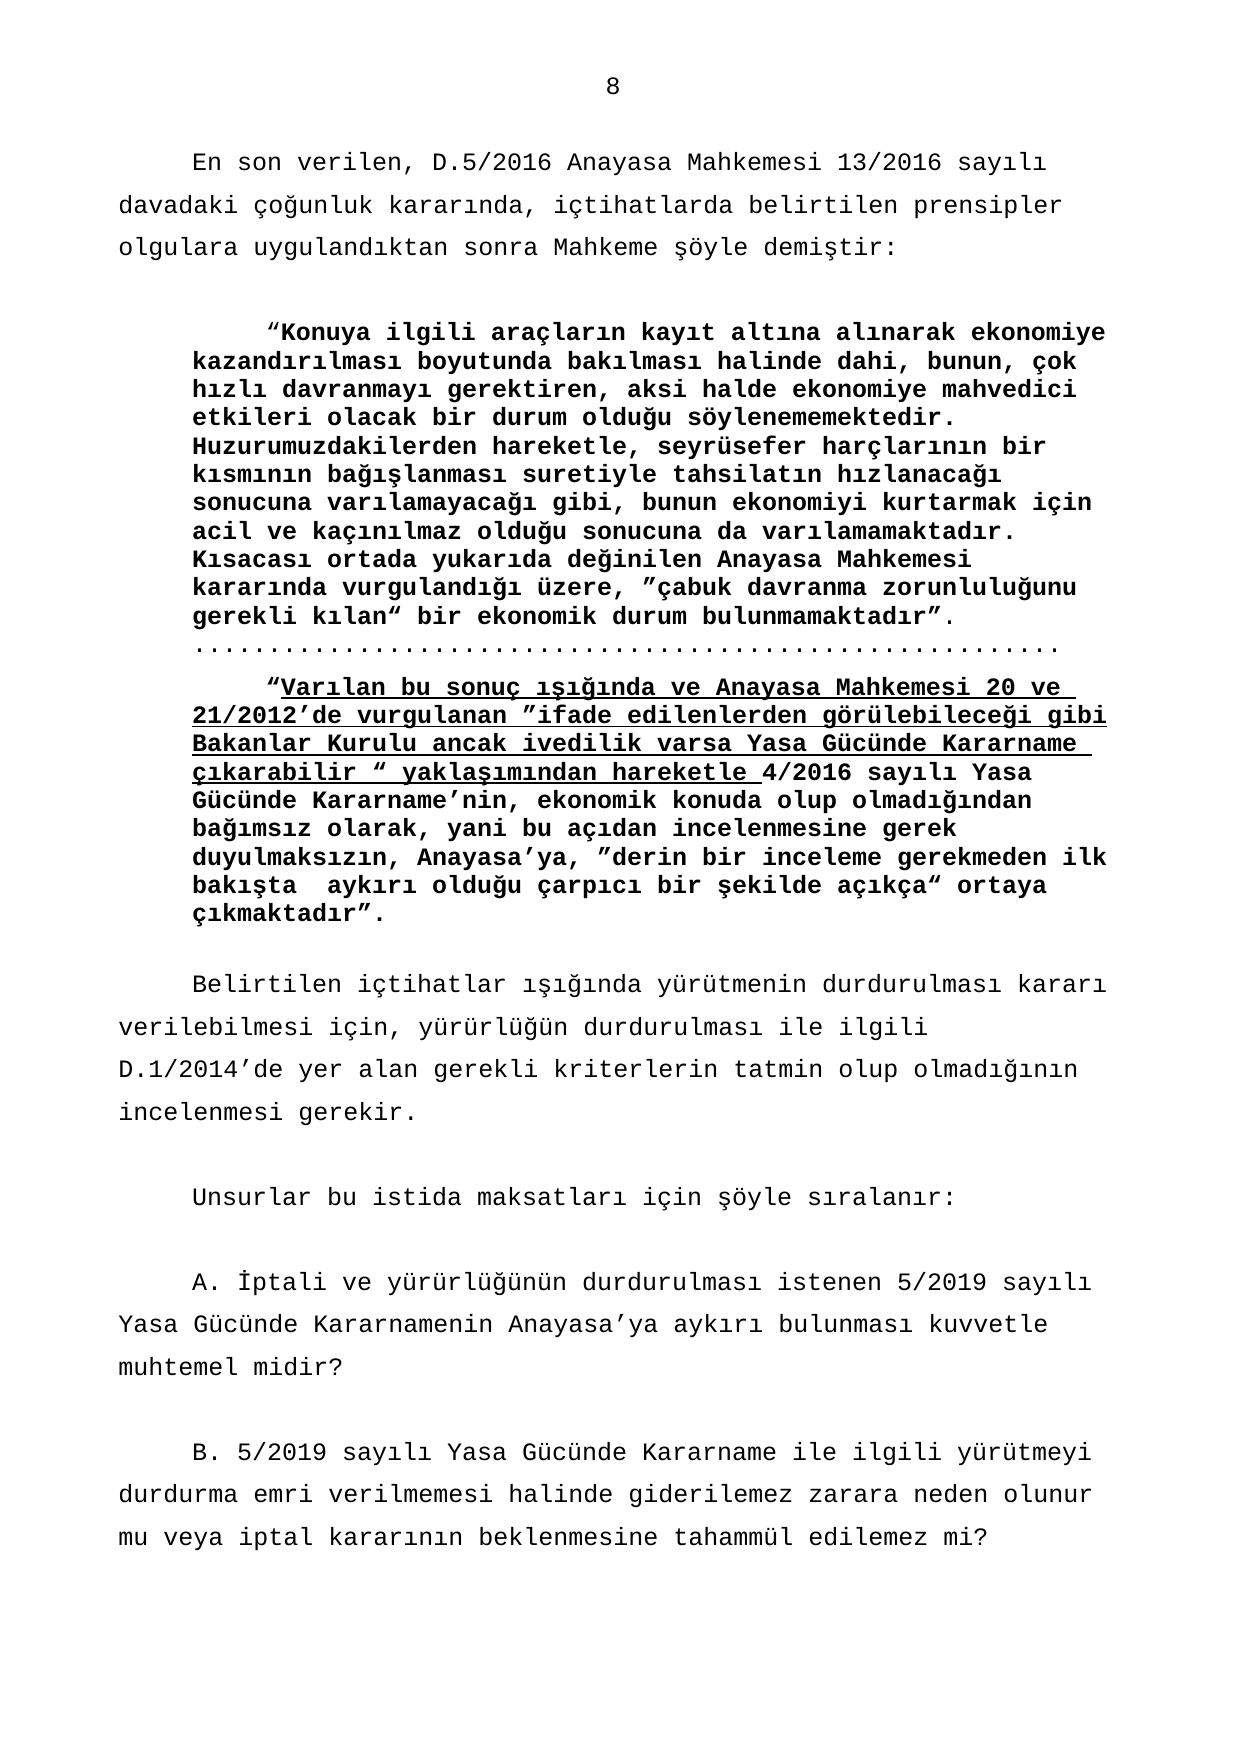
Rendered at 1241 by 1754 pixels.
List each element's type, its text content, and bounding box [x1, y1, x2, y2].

text B. 5/2019 sayılı Yasa Gücünde Kararname ile ilgili yürütmeyi durdurma emri verilmemesi halinde giderilemez zarara neden olunur mu veya iptal kararının beklenmesine tahammül edilemez mi? [118, 1439, 1107, 1552]
text .......................................................... [118, 632, 1107, 660]
text “Varılan bu sonuç ışığında ve Anayasa Mahkemesi 20 ve 21/2012’de vurgulanan ”ifade edilenlerden görülebileceği gibi Bakanlar Kurulu ancak ivedilik varsa Yasa Gücünde Kararname çıkarabilir “ yaklaşımından hareketle 4/2016 sayılı Yasa Gücünde Kararname’nin, ekonomik konuda olup olmadığından bağımsız olarak, yani bu açıdan incelenmesine gerek duyulmaksızın, Anayasa’ya, ”derin bir inceleme gerekmeden ilk bakışta aykırı olduğu çarpıcı bir şekilde açıkça“ ortaya çıkmaktadır”. [192, 727, 1107, 929]
text “Varılan bu sonuç ışığında ve Anayasa Mahkemesi 20 ve 21/2012’de vurgulanan ”ifade edilenlerden görülebileceği gibi Bakanlar Kurulu ancak ivedilik varsa Yasa Gücünde Kararname çıkarabilir “ yaklaşımından hareketle 4/2016 sayılı Yasa Gücünde Kararname’nin, ekonomik konuda olup olmadığından bağımsız olarak, yani bu açıdan incelenmesine gerek duyulmaksızın, Anayasa’ya, ”derin bir inceleme gerekmeden ilk bakışta aykırı olduğu çarpıcı bir şekilde açıkça“ ortaya çıkmaktadır”. [192, 674, 1107, 726]
text “Konuya ilgili araçların kayıt altına alınarak ekonomiye kazandırılması boyutunda bakılması halinde dahi, bunun, çok hızlı davranmayı gerektiren, aksi halde ekonomiye mahvedici etkileri olacak bir durum olduğu söylenememektedir. Huzurumuzdakilerden hareketle, seyrüsefer harçlarının bir kısmının bağışlanması suretiyle tahsilatın hızlanacağı sonucuna varılamayacağı gibi, bunun ekonomiyi kurtarmak için acil ve kaçınılmaz olduğu sonucuna da varılamamaktadır. Kısacası ortada yukarıda değinilen Anayasa Mahkemesi kararında vurgulandığı üzere, ”çabuk davranma zorunluluğunu gerekli kılan“ bir ekonomik durum bulunmamaktadır”. [192, 320, 1107, 632]
text En son verilen, D.5/2016 Anayasa Mahkemesi 13/2016 sayılı davadaki çoğunluk kararında, içtihatlarda belirtilen prensipler olgulara uygulandıktan sonra Mahkeme şöyle demiştir: [118, 150, 1107, 263]
text Unsurlar bu istida maksatları için şöyle sıralanır: [118, 1184, 1107, 1212]
text A. İptali ve yürürlüğünün durdurulması istenen 5/2019 sayılı Yasa Gücünde Kararnamenin Anayasa’ya aykırı bulunması kuvvetle muhtemel midir? [118, 1269, 1107, 1382]
text Belirtilen içtihatlar ışığında yürütmenin durdurulması kararı verilebilmesi için, yürürlüğün durdurulması ile ilgili D.1/2014’de yer alan gerekli kriterlerin tatmin olup olmadığının incelenmesi gerekir. [118, 972, 1107, 1127]
